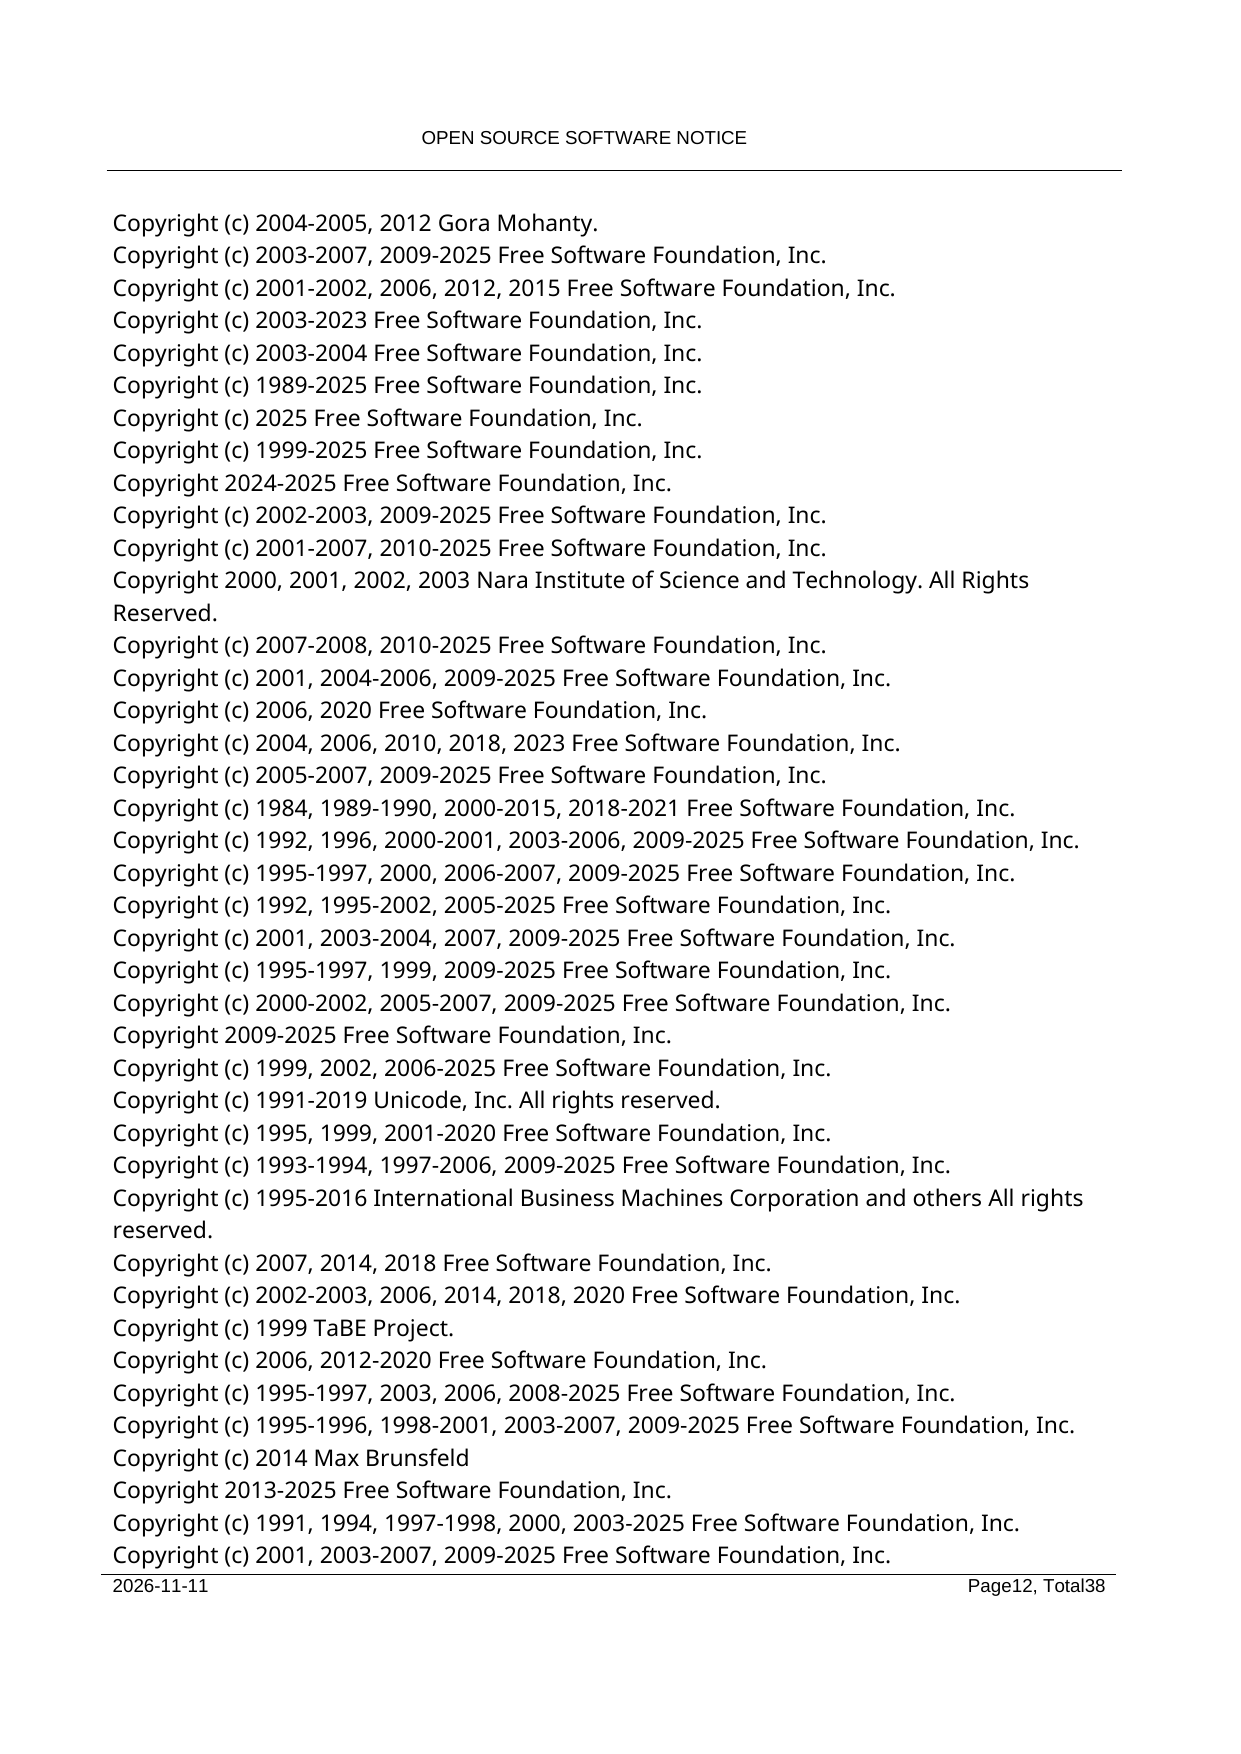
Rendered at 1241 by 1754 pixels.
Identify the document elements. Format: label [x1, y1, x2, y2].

text [112, 206, 1128, 1571]
